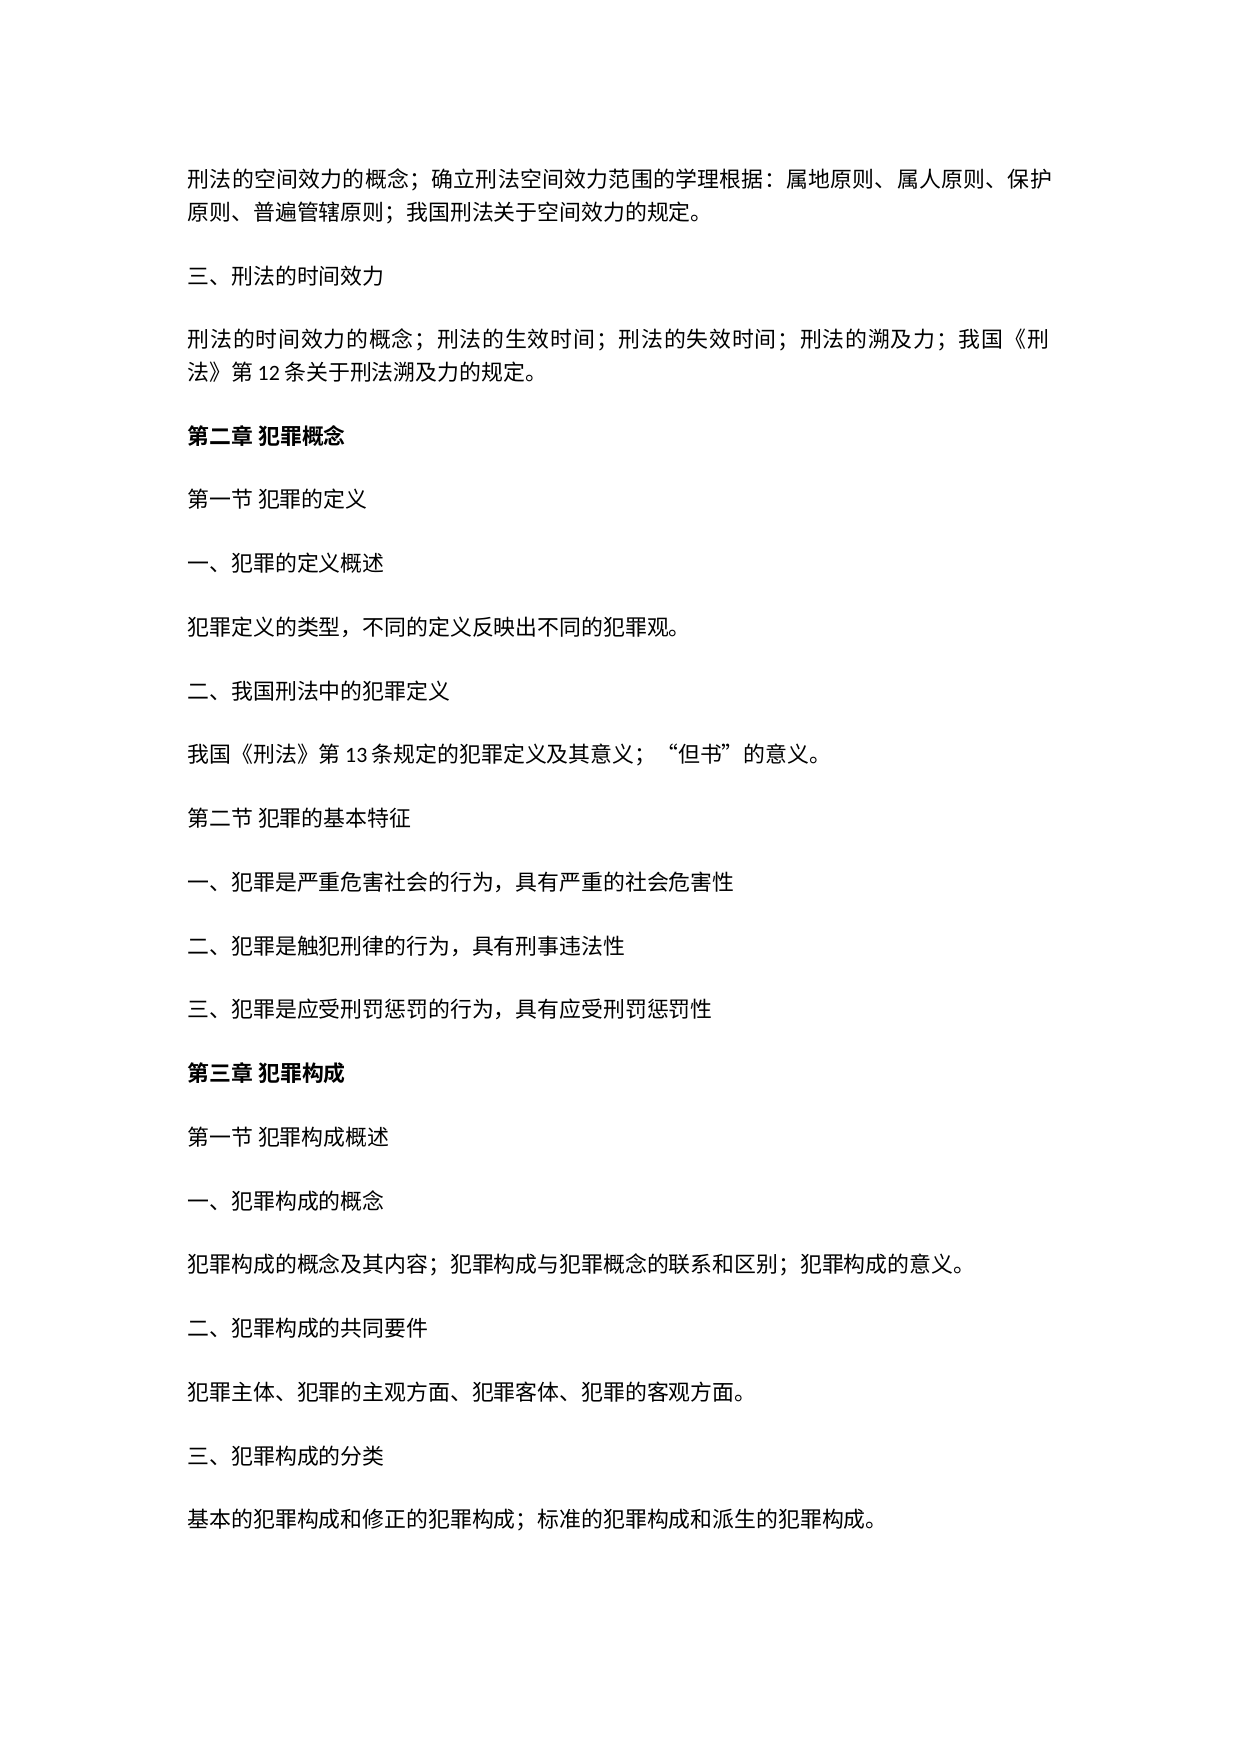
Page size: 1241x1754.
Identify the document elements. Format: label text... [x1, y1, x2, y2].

text 三、犯罪构成的分类 [187, 1438, 1053, 1471]
text 二、犯罪构成的共同要件 [187, 1311, 1053, 1343]
text 二、我国刑法中的犯罪定义 [187, 673, 1053, 706]
text 一、犯罪构成的概念 [187, 1183, 1053, 1216]
text 第一节 犯罪构成概述 [187, 1119, 1053, 1152]
text 犯罪定义的类型，不同的定义反映出不同的犯罪观。 [187, 609, 1053, 642]
text 第二节 犯罪的基本特征 [187, 801, 1053, 833]
text 第二章 犯罪概念 [187, 418, 1053, 451]
text 第一节 犯罪的定义 [187, 482, 1053, 514]
text 刑法的空间效力的概念；确立刑法空间效力范围的学理根据：属地原则、属人原则、保护原则、普遍管辖原则；我国刑法关于空间效力的规定。 [187, 162, 1053, 227]
text 刑法的时间效力的概念；刑法的生效时间；刑法的失效时间；刑法的溯及力；我国《刑法》第12条关于刑法溯及力的规定。 [187, 322, 1053, 387]
text 三、犯罪是应受刑罚惩罚的行为，具有应受刑罚惩罚性 [187, 992, 1053, 1024]
text 基本的犯罪构成和修正的犯罪构成；标准的犯罪构成和派生的犯罪构成。 [187, 1502, 1053, 1534]
text 第三章 犯罪构成 [187, 1056, 1053, 1088]
text 犯罪主体、犯罪的主观方面、犯罪客体、犯罪的客观方面。 [187, 1374, 1053, 1407]
text 一、犯罪的定义概述 [187, 546, 1053, 578]
text 犯罪构成的概念及其内容；犯罪构成与犯罪概念的联系和区别；犯罪构成的意义。 [187, 1247, 1053, 1279]
text 一、犯罪是严重危害社会的行为，具有严重的社会危害性 [187, 864, 1053, 897]
text 我国《刑法》第13条规定的犯罪定义及其意义；“但书”的意义。 [187, 737, 1053, 769]
text 三、刑法的时间效力 [187, 258, 1053, 291]
text 二、犯罪是触犯刑律的行为，具有刑事违法性 [187, 928, 1053, 961]
